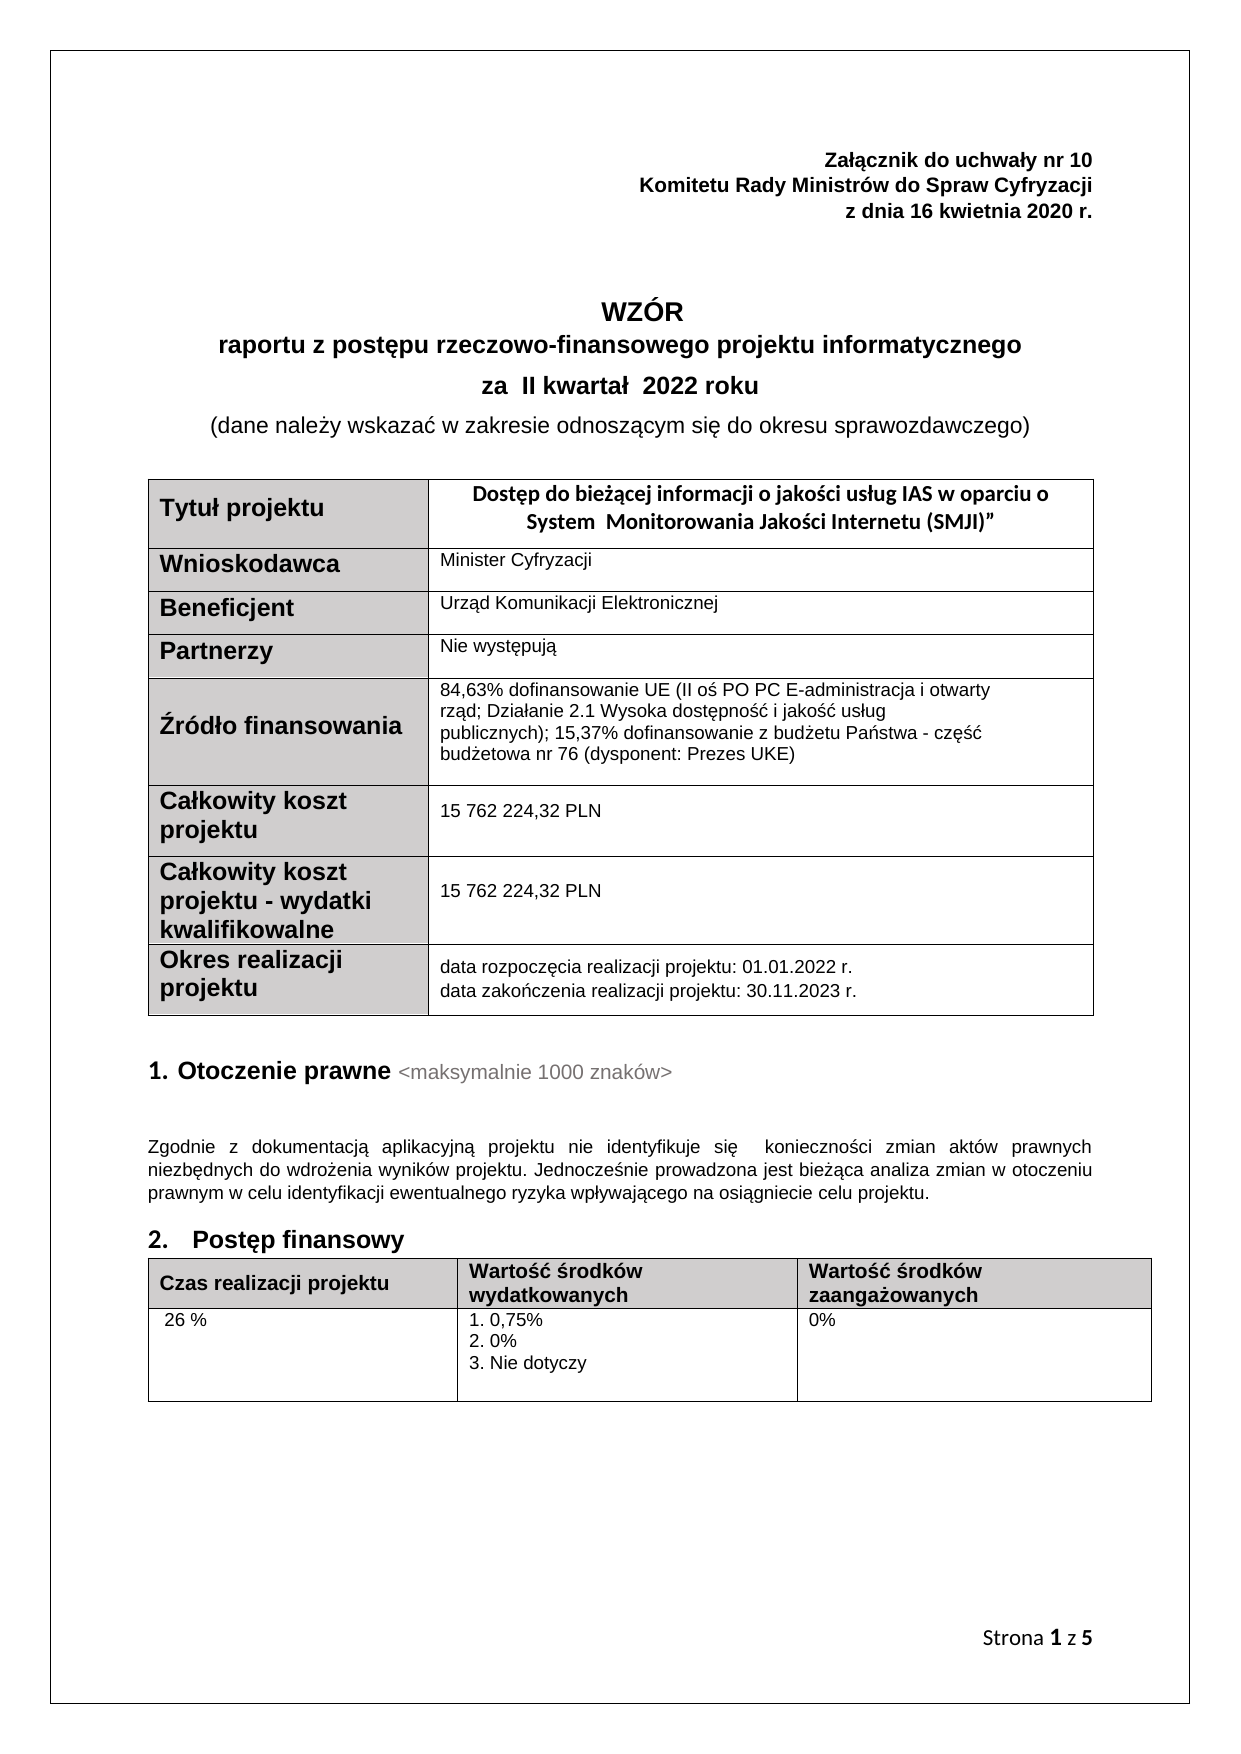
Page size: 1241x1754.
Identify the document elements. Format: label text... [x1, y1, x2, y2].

text (dane należy wskazać w zakresie odnoszącym się do okresu sprawozdawczego) [148, 412, 1093, 439]
table_header Wartość środków zaangażowanych [798, 1259, 1151, 1308]
subtitle Otoczenie prawne <maksymalnie 1000 znaków> [148, 1053, 1063, 1086]
table_header Tytuł projektu [149, 480, 428, 548]
table_cell Urząd Komunikacji Elektronicznej [429, 592, 1093, 634]
text Zgodnie z dokumentacją aplikacyjną projektu nie identyfikuje się konieczności zmian aktów prawnych niezbędnych do wdrożenia wyników projektu. Jednocześnie prowadzona jest bieżąca analiza zmian w otoczeniu prawnym w celu identyfikacji ewentualnego ryzyka wpływającego na osiągniecie celu projektu. [148, 1136, 1093, 1204]
table_cell 84,63% dofinansowanie UE (II oś PO PC E-administracja i otwarty rząd; Działanie 2.1 Wysoka dostępność i jakość usług publicznych); 15,37% dofinansowanie z budżetu Państwa - część budżetowa nr 76 (dysponent: Prezes UKE) [429, 679, 1093, 785]
table_cell 1. 0,75% 2. 0% 3. Nie dotyczy [458, 1309, 797, 1401]
table_cell Partnerzy [149, 635, 428, 677]
text Komitetu Rady Ministrów do Spraw Cyfryzacji [148, 173, 1093, 197]
table_header Czas realizacji projektu [149, 1259, 457, 1308]
subtitle raportu z postępu rzeczowo-finansowego projektu informatycznego [148, 330, 1093, 359]
table_cell Nie występują [429, 635, 1093, 677]
subtitle Postęp finansowy [148, 1222, 1093, 1255]
table_header Dostęp do bieżącej informacji o jakości usług IAS w oparciu o System Monitorowania Jakości Internetu (SMJI)” [429, 480, 1093, 548]
table_cell 15 762 224,32 PLN [429, 857, 1093, 943]
table_cell 26 % [149, 1309, 457, 1401]
table_header Wartość środków wydatkowanych [458, 1259, 797, 1308]
text Załącznik do uchwały nr 10 [148, 147, 1093, 171]
table_cell Minister Cyfryzacji [429, 549, 1093, 591]
table_cell 15 762 224,32 PLN [429, 786, 1093, 856]
table_cell Całkowity koszt projektu [149, 786, 428, 856]
table_cell 0% [798, 1309, 1151, 1401]
table_cell Całkowity koszt projektu - wydatki kwalifikowalne [149, 857, 428, 943]
table_cell Źródło finansowania [149, 679, 428, 785]
table_cell data rozpoczęcia realizacji projektu: 01.01.2022 r. data zakończenia realizacji projektu: 30.11.2023 r. [429, 945, 1093, 1014]
table_cell Beneficjent [149, 592, 428, 634]
table_cell Wnioskodawca [149, 549, 428, 591]
text z dnia 16 kwietnia 2020 r. [148, 199, 1093, 223]
table_cell Okres realizacji projektu [149, 945, 428, 1014]
text WZÓR [148, 296, 1093, 327]
subtitle za II kwartał 2022 roku [148, 371, 1093, 400]
